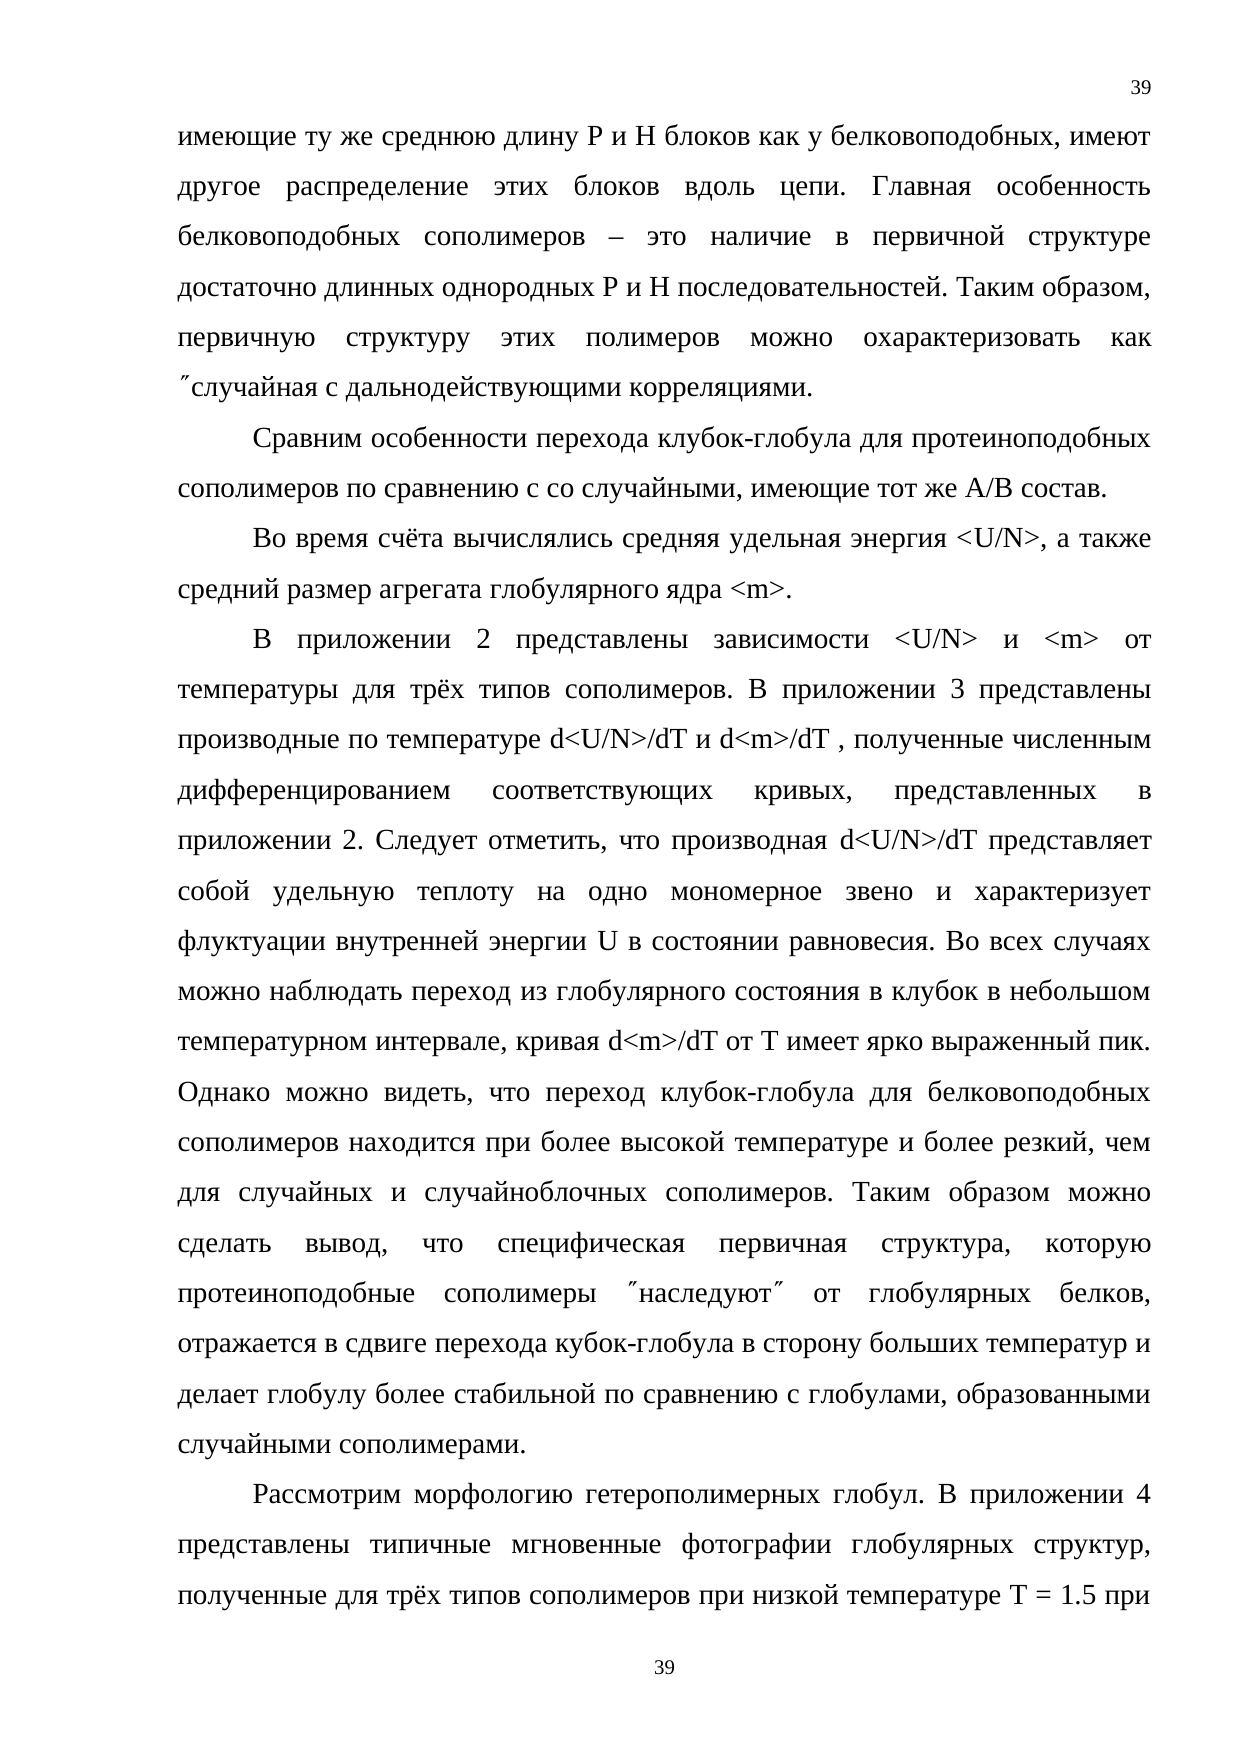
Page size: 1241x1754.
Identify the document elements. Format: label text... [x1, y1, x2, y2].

text Во время счёта вычислялись средняя удельная энергия <U/N>, а также средний размер агрегата глобулярного ядра <m>. [177, 521, 1152, 604]
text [177, 118, 1152, 403]
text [177, 1477, 1152, 1611]
text Сравним особенности перехода клубок-глобула для протеиноподобных сополимеров по сравнению с со случайными, имеющие тот же А/В состав. [177, 420, 1152, 504]
text В приложении 2 представлены зависимости <U/N> и <m> от температуры для трёх типов сополимеров. В приложении 3 представлены производные по температуре d<U/N>/dT и d<m>/dT , полученные численным дифференцированием соответствующих кривых, представленных в приложении 2. Следует отметить, что производная d<U/N>/dT представляет собой удельную теплоту на одно мономерное звено и характеризует флуктуации внутренней энергии U в состоянии равновесия. Во всех случаях можно наблюдать переход из глобулярного состояния в клубок в небольшом температурном интервале, кривая d<m>/dT от Т имеет ярко выраженный пик. Однако можно видеть, что переход клубок-глобула для белковоподобных сополимеров находится при более высокой температуре и более резкий, чем для случайных и случайноблочных сополимеров. Таким образом можно сделать вывод, что специфическая первичная структура, которую протеиноподобные сополимеры наследуют от глобулярных белков, отражается в сдвиге перехода кубок-глобула в сторону больших температур и делает глобулу более стабильной по сравнению с глобулами, образованными случайными сополимерами. [177, 621, 1152, 1460]
